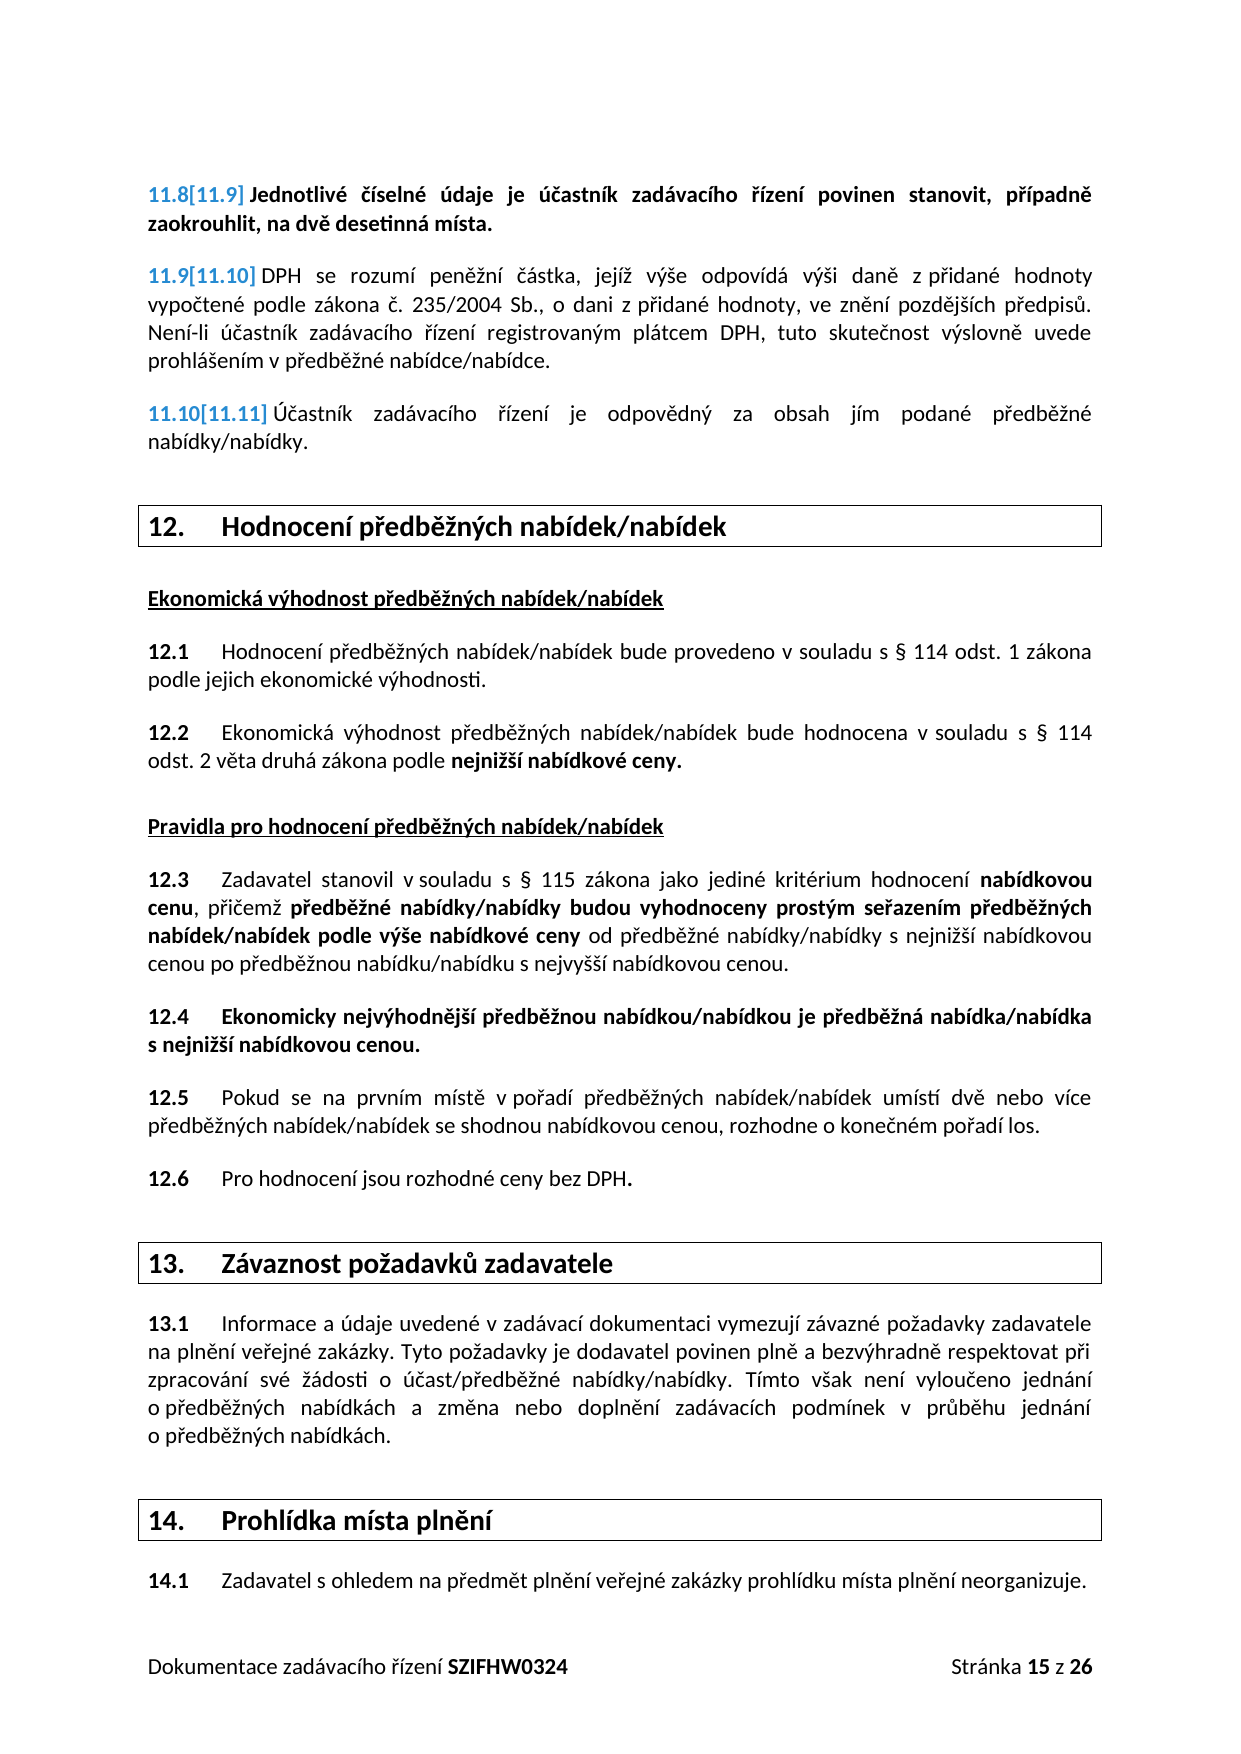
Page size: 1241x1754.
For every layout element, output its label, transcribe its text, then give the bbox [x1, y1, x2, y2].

text Účastník zadávacího řízení je odpovědný za obsah jím podané předběžné nabídky/nabídky. [148, 399, 1093, 455]
text Závaznost požadavků zadavatele [139, 1243, 1101, 1283]
text Prohlídka místa plnění [139, 1500, 1101, 1540]
text Ekonomická výhodnost předběžných nabídek/nabídek [148, 584, 1093, 612]
text Zadavatel stanovil v souladu s § 115 zákona jako jediné kritérium hodnocení nabídkovou cenu, přičemž předběžné nabídky/nabídky budou vyhodnoceny prostým seřazením předběžných nabídek/nabídek podle výše nabídkové ceny od předběžné nabídky/nabídky s nejnižší nabídkovou cenou po předběžnou nabídku/nabídku s nejvyšší nabídkovou cenou. [148, 865, 1093, 977]
text Ekonomická výhodnost předběžných nabídek/nabídek bude hodnocena v souladu s § 114 odst. 2 věta druhá zákona podle nejnižší nabídkové ceny. [148, 718, 1093, 774]
text Ekonomicky nejvýhodnější předběžnou nabídkou/nabídkou je předběžná nabídka/nabídka s nejnižší nabídkovou cenou. [148, 1002, 1093, 1058]
text DPH se rozumí peněžní částka, jejíž výše odpovídá výši daně z přidané hodnoty vypočtené podle zákona č. 235/2004 Sb., o dani z přidané hodnoty, ve znění pozdějších předpisů. Není-li účastník zadávacího řízení registrovaným plátcem DPH, tuto skutečnost výslovně uvede prohlášením v předběžné nabídce/nabídce. [148, 262, 1093, 374]
text Hodnocení předběžných nabídek/nabídek bude provedeno v souladu s § 114 odst. 1 zákona podle jejich ekonomické výhodnosti. [148, 637, 1093, 693]
text Jednotlivé číselné údaje je účastník zadávacího řízení povinen stanovit, případně zaokrouhlit, na dvě desetinná místa. [148, 181, 1093, 237]
text Pro hodnocení jsou rozhodné ceny bez DPH. [148, 1164, 1093, 1192]
text Pravidla pro hodnocení předběžných nabídek/nabídek [148, 812, 1093, 840]
text Informace a údaje uvedené v zadávací dokumentaci vymezují závazné požadavky zadavatele na plnění veřejné zakázky. Tyto požadavky je dodavatel povinen plně a bezvýhradně respektovat při zpracování své žádosti o účast/předběžné nabídky/nabídky. Tímto však není vyloučeno jednání o předběžných nabídkách a změna nebo doplnění zadávacích podmínek v průběhu jednání o předběžných nabídkách. [148, 1309, 1093, 1449]
text Hodnocení předběžných nabídek/nabídek [139, 506, 1101, 546]
text Zadavatel s ohledem na předmět plnění veřejné zakázky prohlídku místa plnění neorganizuje. [148, 1566, 1093, 1594]
text Pokud se na prvním místě v pořadí předběžných nabídek/nabídek umístí dvě nebo více předběžných nabídek/nabídek se shodnou nabídkovou cenou, rozhodne o konečném pořadí los. [148, 1083, 1093, 1139]
